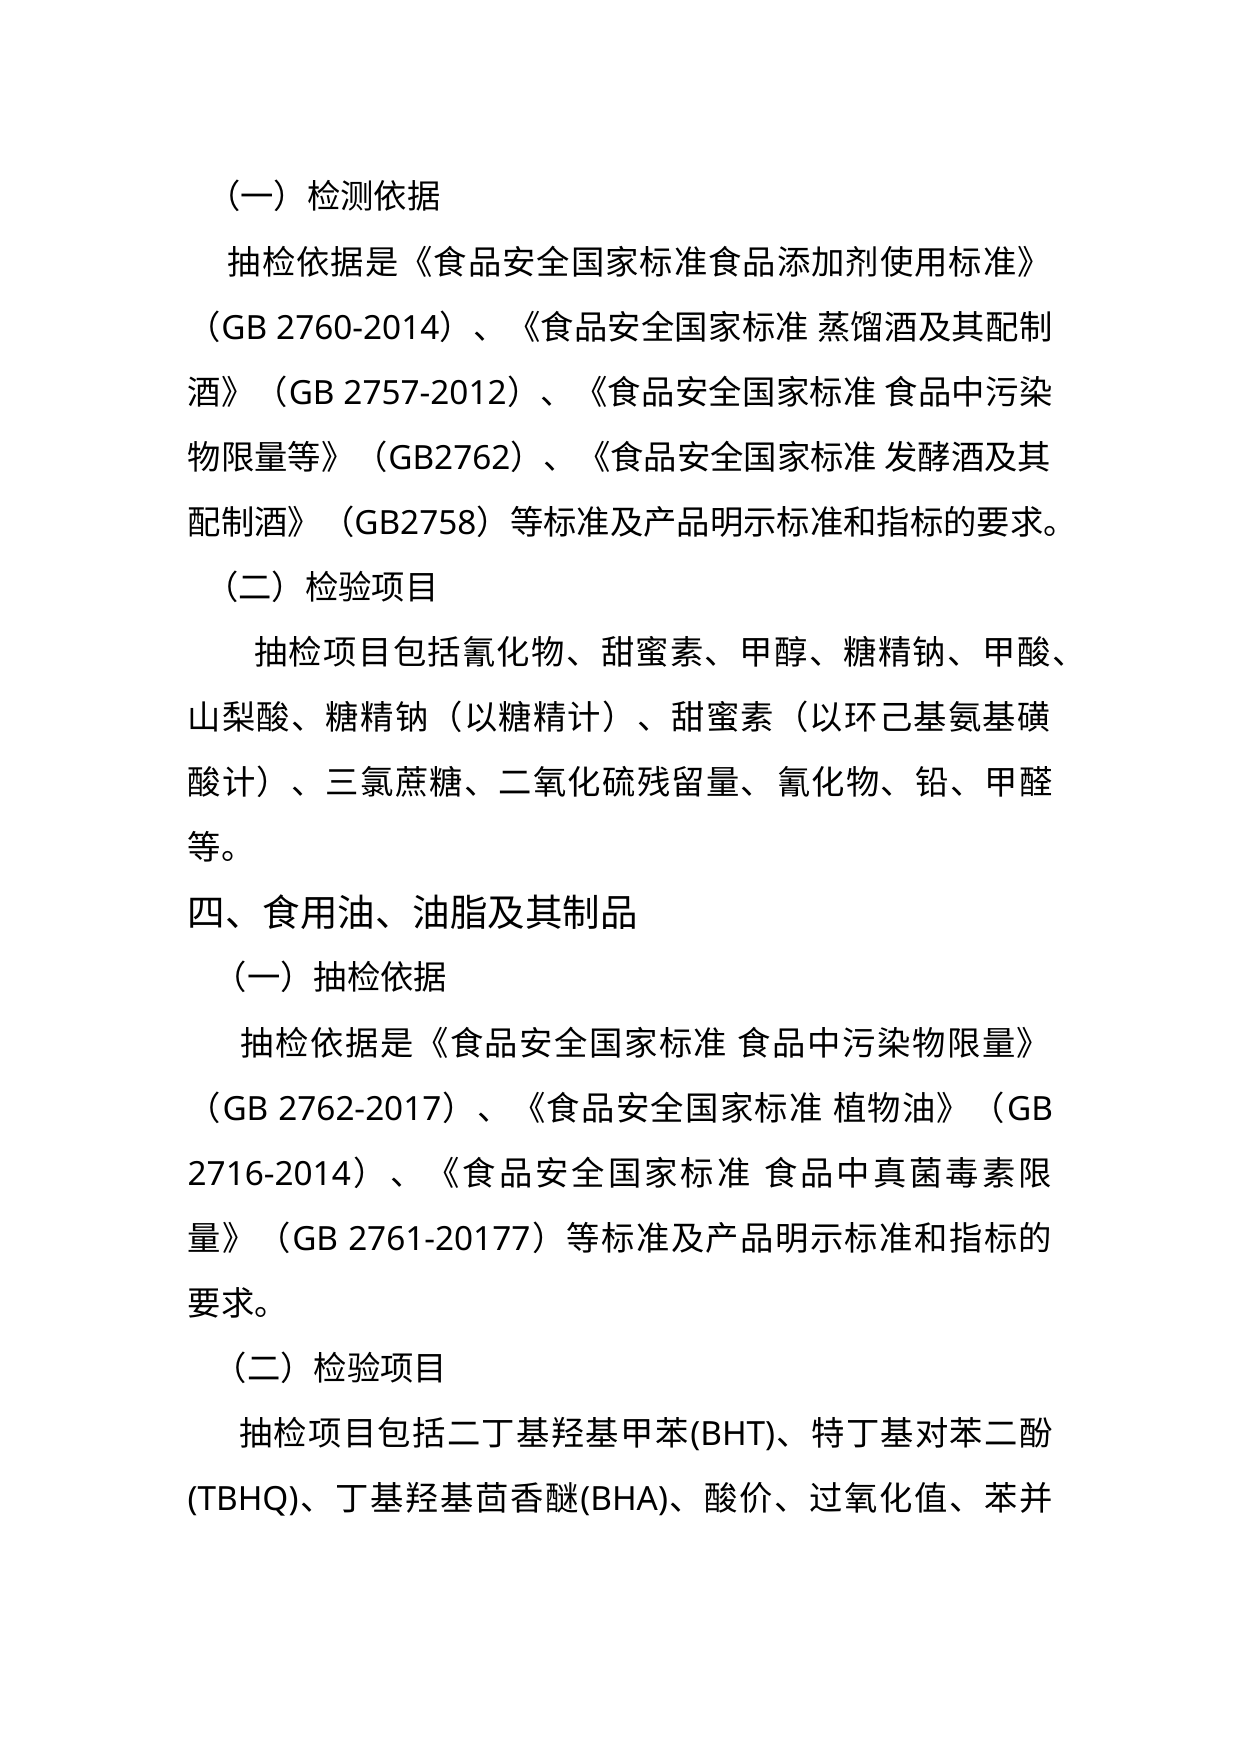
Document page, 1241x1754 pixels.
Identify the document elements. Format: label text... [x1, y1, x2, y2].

text （一）检测依据 [187, 162, 1053, 227]
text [187, 1399, 1053, 1529]
text 抽检项目包括氰化物、甜蜜素、甲醇、糖精钠、甲酸、山梨酸、糖精钠（以糖精计）、甜蜜素（以环己基氨基磺酸计）、三氯蔗糖、二氧化硫残留量、氰化物、铅、甲醛等。 [187, 617, 1053, 877]
text （二）检验项目 [187, 552, 1053, 617]
text 抽检依据是《食品安全国家标准 食品中污染物限量》（GB 2762-2017）、《食品安全国家标准 植物油》（GB 2716-2014）、《食品安全国家标准 食品中真菌毒素限量》（GB 2761-20177）等标准及产品明示标准和指标的要求。 [187, 1008, 1053, 1333]
text 抽检依据是《食品安全国家标准食品添加剂使用标准》（GB 2760-2014）、《食品安全国家标准 蒸馏酒及其配制酒》（GB 2757-2012）、《食品安全国家标准 食品中污染物限量等》（GB2762）、《食品安全国家标准 发酵酒及其配制酒》（GB2758）等标准及产品明示标准和指标的要求。 [187, 227, 1053, 552]
text （二）检验项目 [187, 1334, 1053, 1399]
text 四、食用油、油脂及其制品 [187, 877, 1053, 942]
text （一）抽检依据 [187, 943, 1053, 1008]
